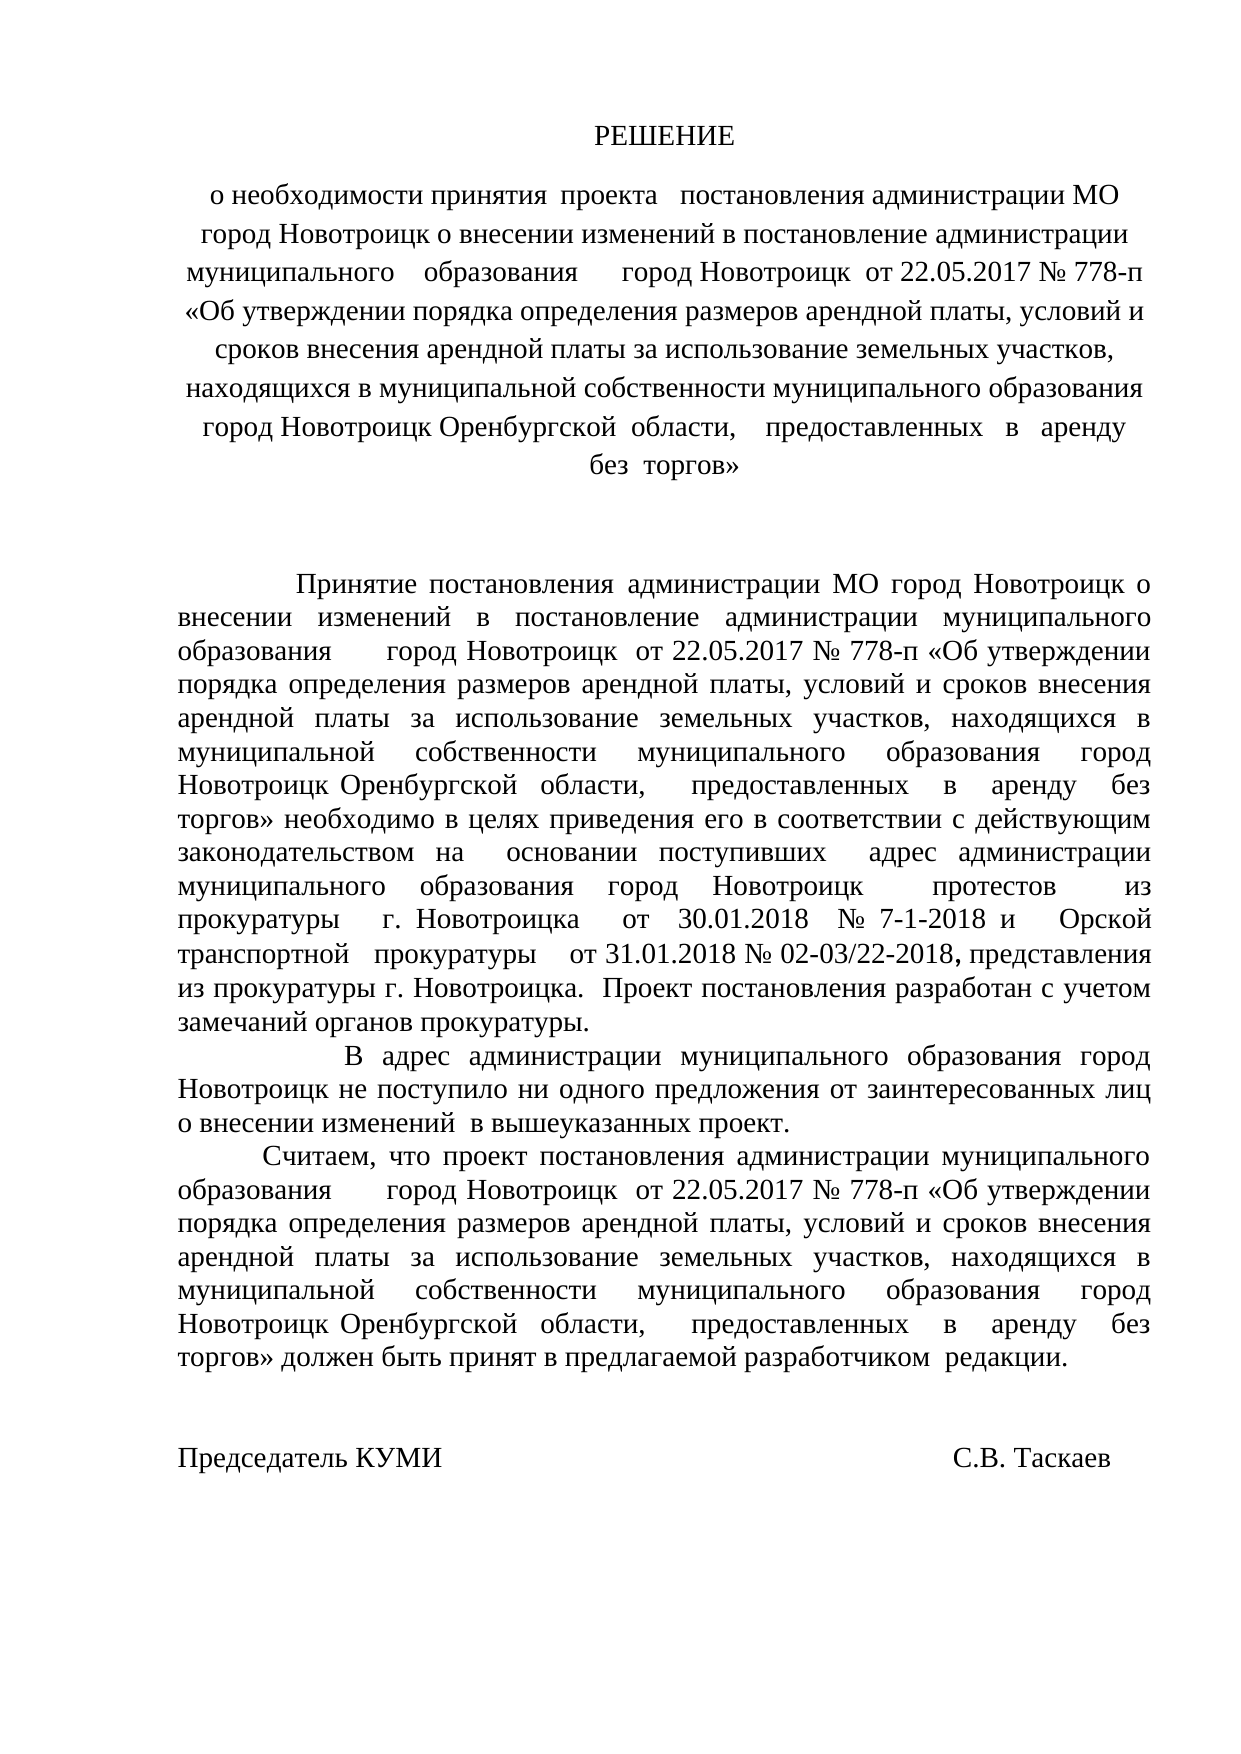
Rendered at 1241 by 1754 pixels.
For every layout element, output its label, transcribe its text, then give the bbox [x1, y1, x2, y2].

text Принятие постановления администрации МО город Новотроицк о внесении изменений в постановление администрации муниципального образования город Новотроицк от 22.05.2017 № 778-п «Об утверждении порядка определения размеров арендной платы, условий и сроков внесения арендной платы за использование земельных участков, находящихся в муниципальной собственности муниципального образования город Новотроицк Оренбургской области, предоставленных в аренду без торгов» необходимо в целях приведения его в соответствии с действующим законодательством на основании поступивших адрес администрации муниципального образования город Новотроицк протестов из прокуратуры г. Новотроицка от 30.01.2018 № 7-1-2018 и Орской транспортной прокуратуры от 31.01.2018 № 02-03/22-2018, представления из прокуратуры г. Новотроицка. Проект постановления разработан с учетом замечаний органов прокуратуры. [177, 566, 1152, 1038]
text о необходимости принятия проекта постановления администрации МО город Новотроицк о внесении изменений в постановление администрации муниципального образования город Новотроицк от 22.05.2017 № 778-п «Об утверждении порядка определения размеров арендной платы, условий и сроков внесения арендной платы за использование земельных участков, находящихся в муниципальной собственности муниципального образования город Новотроицк Оренбургской области, предоставленных в аренду без торгов» [177, 177, 1152, 481]
text Считаем, что проект постановления администрации муниципального образования город Новотроицк от 22.05.2017 № 778-п «Об утверждении порядка определения размеров арендной платы, условий и сроков внесения арендной платы за использование земельных участков, находящихся в муниципальной собственности муниципального образования город Новотроицк Оренбургской области, предоставленных в аренду без торгов» должен быть принят в предлагаемой разработчиком редакции. [177, 1138, 1152, 1373]
text РЕШЕНИЕ [177, 118, 1152, 152]
text В адрес администрации муниципального образования город Новотроицк не поступило ни одного предложения от заинтересованных лиц о внесении изменений в вышеуказанных проект. [177, 1038, 1152, 1138]
text Председатель КУМИ С.В. Таскаев [177, 1440, 1152, 1474]
